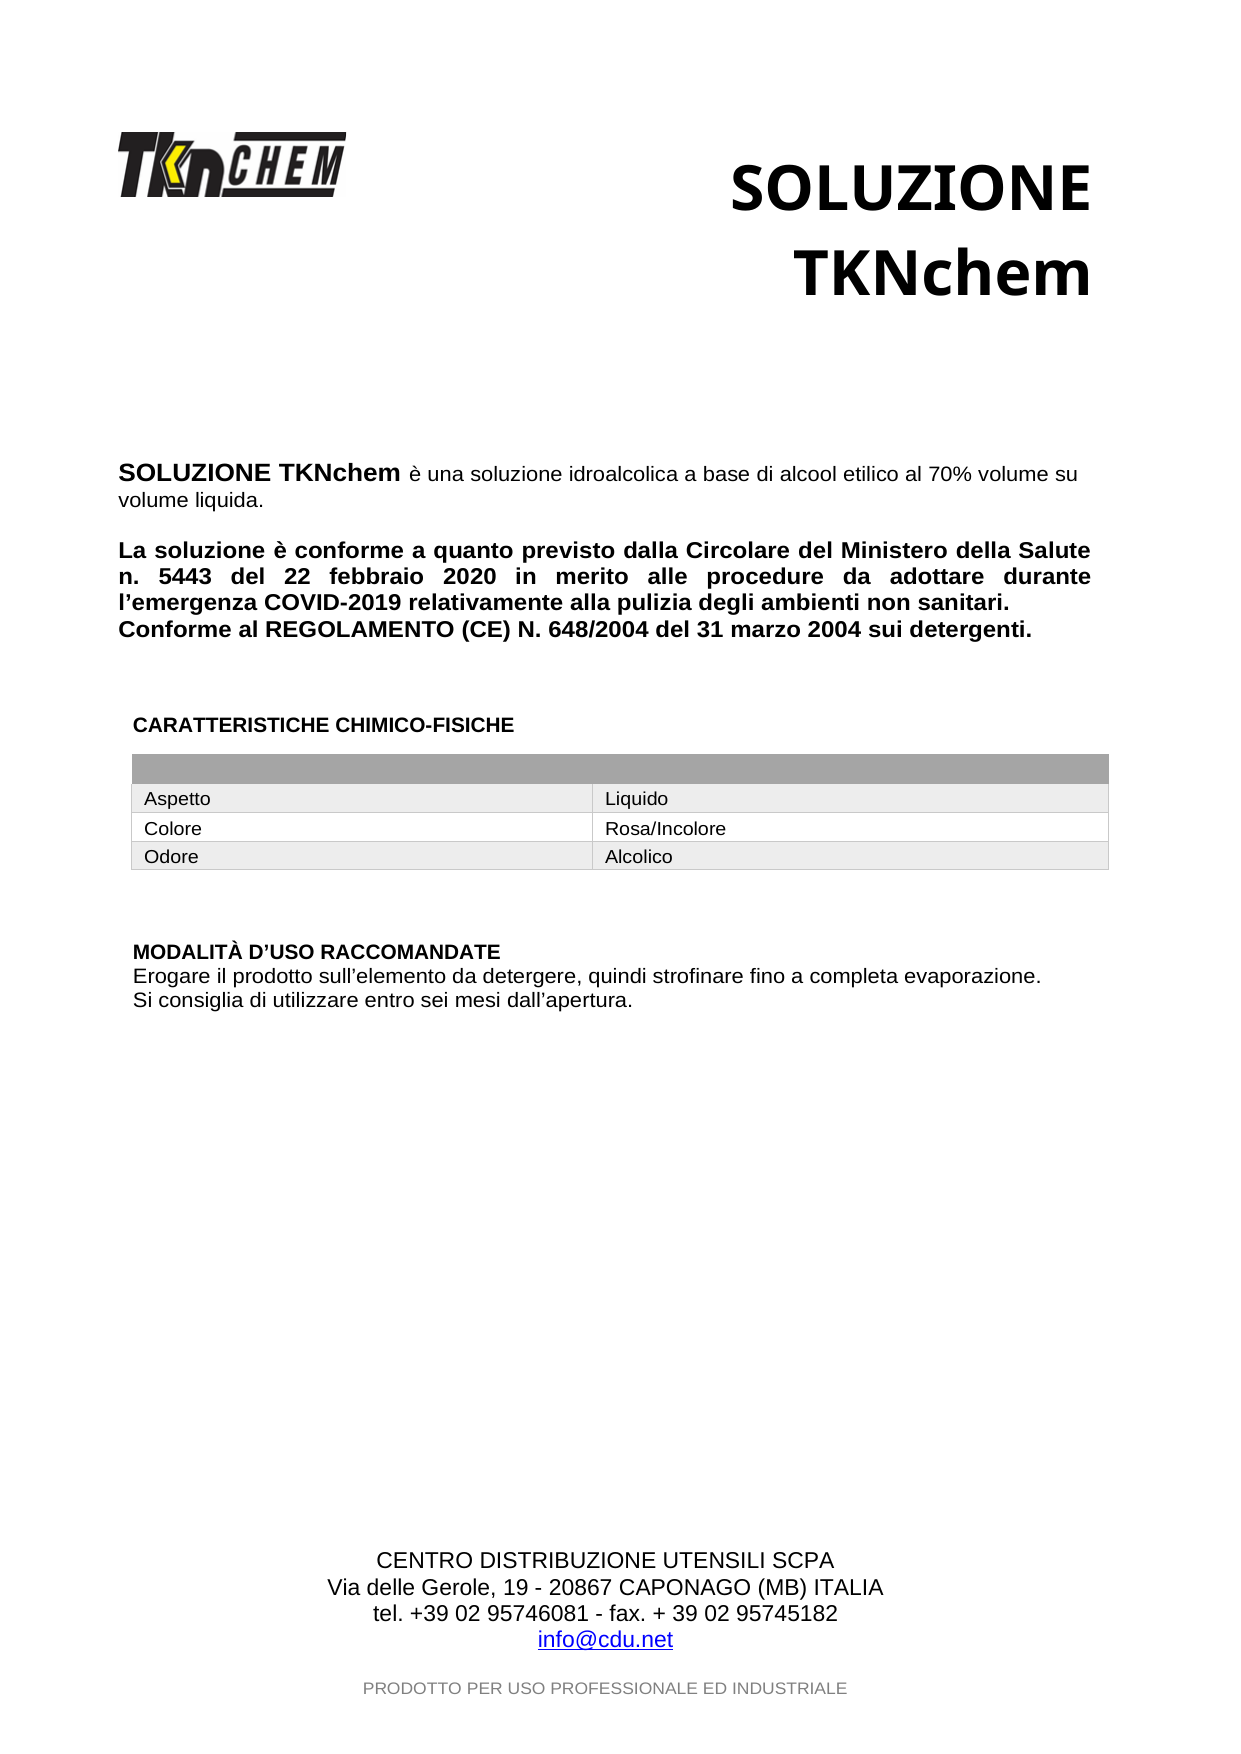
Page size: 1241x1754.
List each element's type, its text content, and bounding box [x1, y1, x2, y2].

subtitle MODALITà D’USO RACCOMANDATE [133, 940, 1092, 964]
text Si consiglia di utilizzare entro sei mesi dall’apertura. [118, 988, 1092, 1012]
subtitle CARATTERISTICHE CHIMICO-FISICHE [133, 713, 1092, 737]
picture [118, 132, 347, 197]
text La soluzione è conforme a quanto previsto dalla Circolare del Ministero della Salute n. 5443 del 22 febbraio 2020 in merito alle procedure da adottare durante l’emergenza COVID-2019 relativamente alla pulizia degli ambienti non sanitari. [118, 537, 1092, 616]
table_cell Colore [132, 813, 592, 841]
table_header [132, 754, 1109, 784]
text Conforme al REGOLAMENTO (CE) N. 648/2004 del 31 marzo 2004 sui detergenti. [118, 616, 1092, 642]
table_cell Aspetto [132, 784, 592, 812]
text Erogare il prodotto sull’elemento da detergere, quindi strofinare fino a completa evaporazione. [118, 964, 1092, 988]
table_cell Alcolico [593, 842, 1108, 869]
table_cell Liquido [593, 784, 1108, 812]
table_cell Rosa/Incolore [593, 813, 1108, 841]
text SOLUZIONE TKNchem è una soluzione idroalcolica a base di alcool etilico al 70% volume su volume liquida. [118, 458, 1080, 512]
table_cell Odore [132, 842, 592, 869]
subtitle SOLUZIONE TKNchem [458, 143, 1092, 313]
